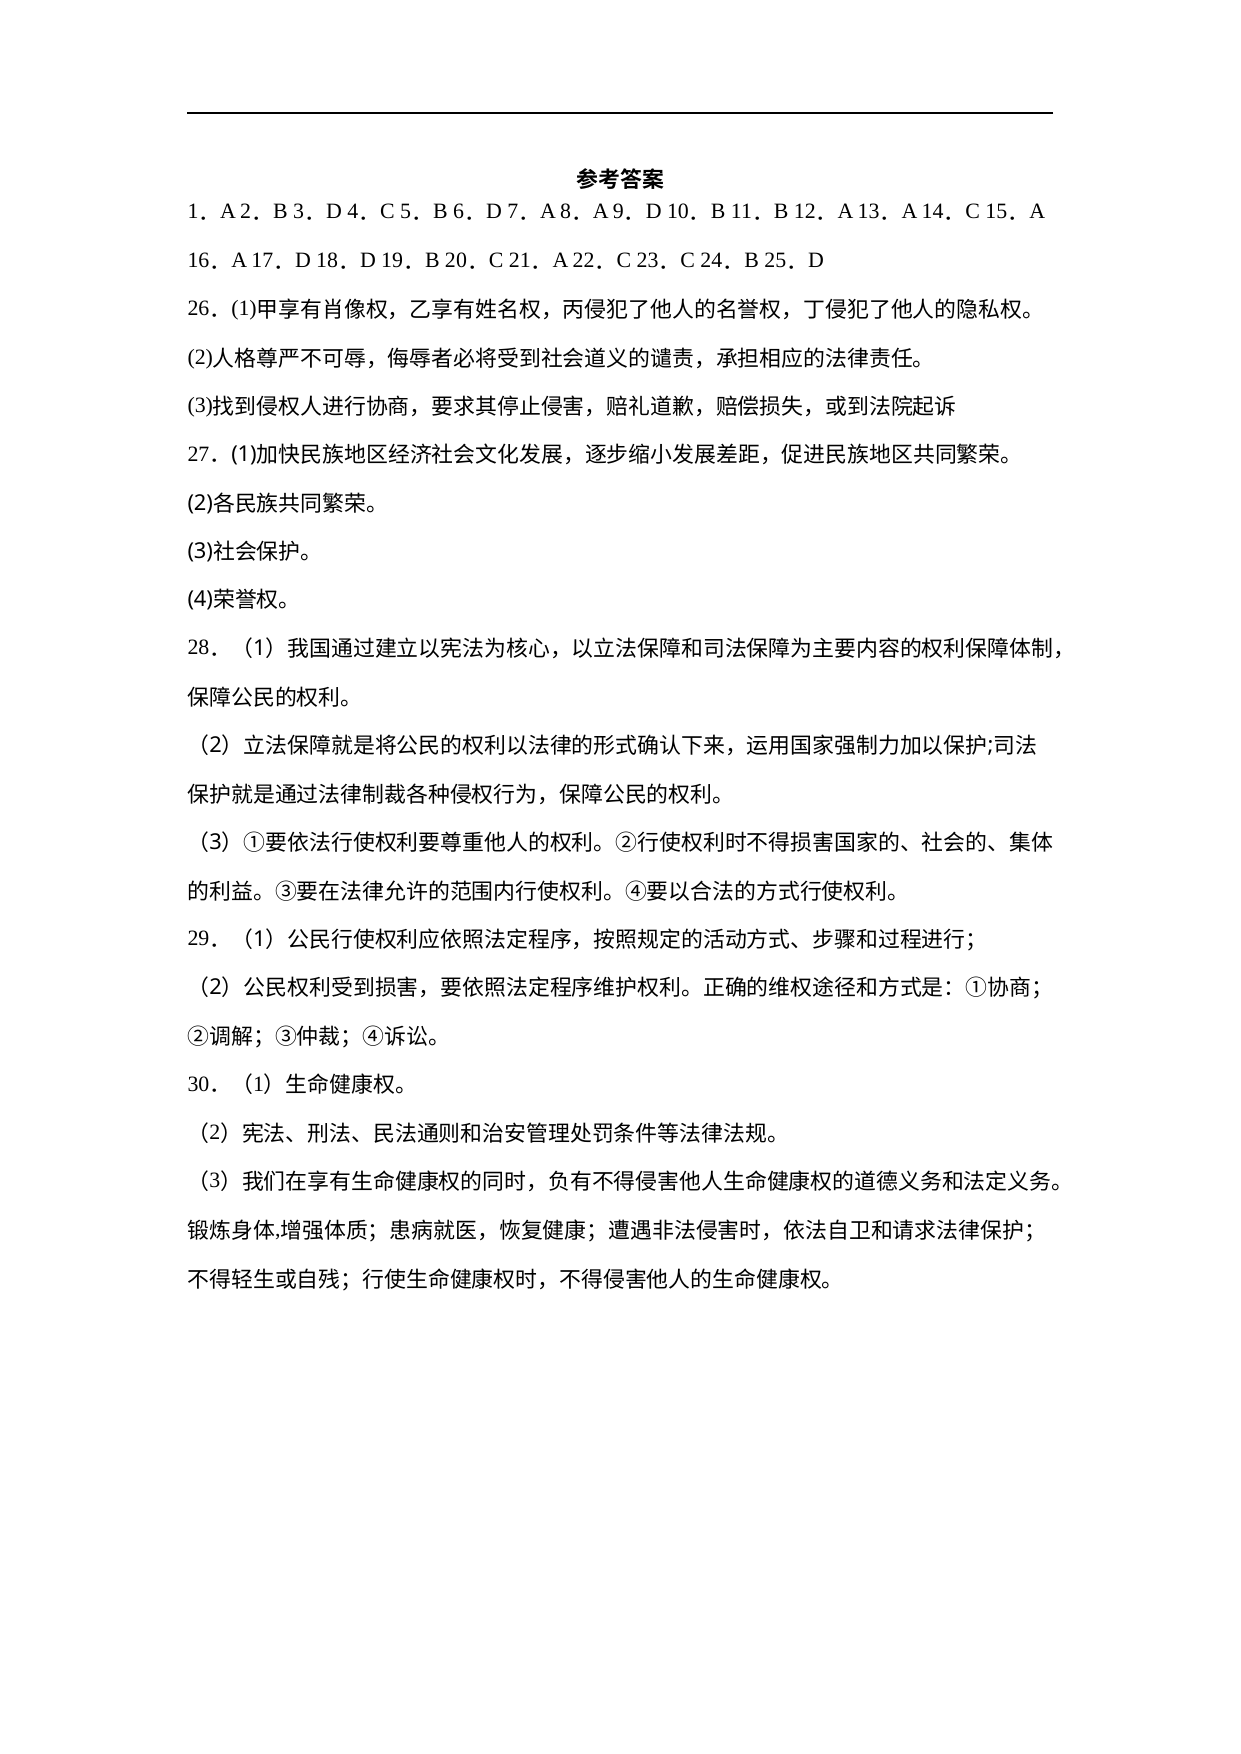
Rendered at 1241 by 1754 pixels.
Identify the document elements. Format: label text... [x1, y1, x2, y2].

text 28．（1）我国通过建立以宪法为核心，以立法保障和司法保障为主要内容的权利保障体制，保障公民的权利。 [187, 630, 1053, 712]
text （3）我们在享有生命健康权的同时，负有不得侵害他人生命健康权的道德义务和法定义务。锻炼身体,增强体质；患病就医，恢复健康；遭遇非法侵害时，依法自卫和请求法律保护；不得轻生或自残；行使生命健康权时，不得侵害他人的生命健康权。 [187, 1164, 1053, 1294]
text (2)各民族共同繁荣。 [187, 485, 1053, 518]
text 29．（1）公民行使权利应依照法定程序，按照规定的活动方式、步骤和过程进行； [187, 922, 1053, 954]
text (3)社会保护。 [187, 534, 1053, 566]
text （3）①要依法行使权利要尊重他人的权利。②行使权利时不得损害国家的、社会的、集体的利益。③要在法律允许的范围内行使权利。④要以合法的方式行使权利。 [187, 824, 1053, 906]
text 26．(1)甲享有肖像权，乙享有姓名权，丙侵犯了他人的名誉权，丁侵犯了他人的隐私权。 (2)人格尊严不可辱，侮辱者必将受到社会道义的谴责，承担相应的法律责任。 [187, 292, 1053, 373]
text 27．(1)加快民族地区经济社会文化发展，逐步缩小发展差距，促进民族地区共同繁荣。 [187, 437, 1053, 469]
text （2）公民权利受到损害，要依照法定程序维护权利。正确的维权途径和方式是：①协商；②调解；③仲裁；④诉讼。 [187, 970, 1053, 1051]
text （2）宪法、刑法、民法通则和治安管理处罚条件等法律法规。 [187, 1115, 1053, 1148]
text (3)找到侵权人进行协商，要求其停止侵害，赔礼道歉，赔偿损失，或到法院起诉 [187, 389, 1053, 421]
text 30．（1）生命健康权。 [187, 1067, 1053, 1099]
text （2）立法保障就是将公民的权利以法律的形式确认下来，运用国家强制力加以保护;司法保护就是通过法律制裁各种侵权行为，保障公民的权利。 [187, 727, 1053, 809]
text 参考答案 [187, 162, 1053, 194]
text 1．A 2．B 3．D 4．C 5．B 6．D 7．A 8．A 9．D 10．B 11．B 12．A 13．A 14．C 15．A 16．A 17．D 18．D 19．B 20．C 21．A 22．C 23．C 24．B 25．D [187, 194, 1053, 276]
text (4)荣誉权。 [187, 582, 1053, 614]
